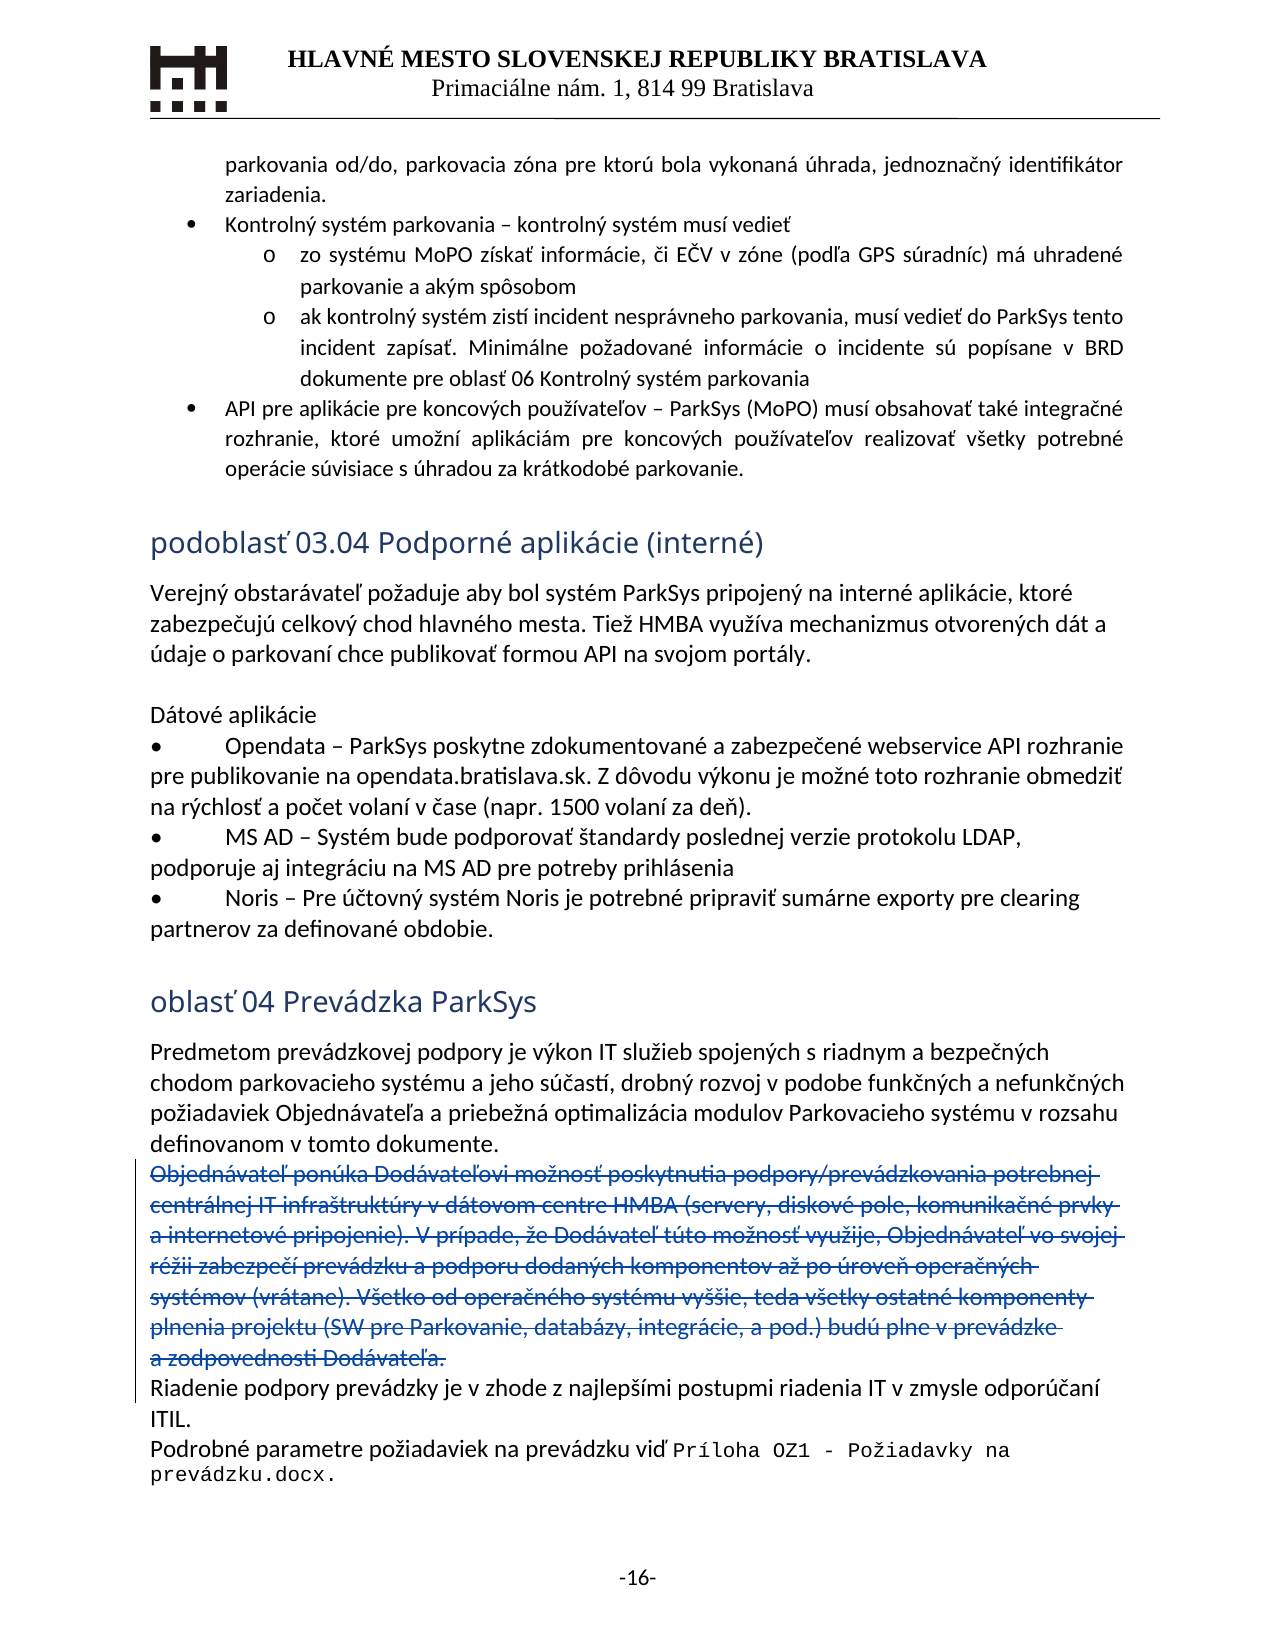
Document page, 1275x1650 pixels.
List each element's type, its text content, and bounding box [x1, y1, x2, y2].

text Verejný obstarávateľ požaduje aby bol systém ParkSys pripojený na interné aplikácie, ktoré zabezpečujú celkový chod hlavného mesta. Tiež HMBA využíva mechanizmus otvorených dát a údaje o parkovaní chce publikovať formou API na svojom portály. [150, 577, 1125, 669]
text • Noris – Pre účtovný systém Noris je potrebné pripraviť sumárne exporty pre clearing partnerov za definované obdobie. [150, 883, 1125, 944]
list zo systému MoPO získať informácie, či EČV v zóne (podľa GPS súradníc) má uhradené parkovanie a akým spôsobom [262, 241, 1125, 300]
text Dátové aplikácie [150, 699, 1125, 730]
text Riadenie podpory prevádzky je v zhode z najlepšími postupmi riadenia IT v zmysle odporúčaní ITIL. [150, 1372, 1125, 1433]
text • MS AD – Systém bude podporovať štandardy poslednej verzie protokolu LDAP, podporuje aj integráciu na MS AD pre potreby prihlásenia [150, 822, 1125, 883]
list API pre aplikácie pre koncových používateľov – ParkSys (MoPO) musí obsahovať také integračné rozhranie, ktoré umožní aplikáciám pre koncových používateľov realizovať všetky potrebné operácie súvisiace s úhradou za krátkodobé parkovanie. [187, 394, 1125, 482]
text Podrobné parametre požiadaviek na prevádzku viď Príloha OZ1 - Požiadavky na prevádzku.docx. [150, 1433, 1125, 1487]
subtitle oblasť 04 Prevádzka ParkSys [150, 981, 1125, 1021]
subtitle podoblasť 03.04 Podporné aplikácie (interné) [150, 522, 1125, 562]
list Kontrolný systém parkovania – kontrolný systém musí vedieť [187, 210, 1125, 238]
list ak kontrolný systém zistí incident nesprávneho parkovania, musí vedieť do ParkSys tento incident zapísať. Minimálne požadované informácie o incidente sú popísane v BRD dokumente pre oblasť 06 Kontrolný systém parkovania [262, 302, 1125, 392]
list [187, 150, 1125, 208]
text Predmetom prevádzkovej podpory je výkon IT služieb spojených s riadnym a bezpečných chodom parkovacieho systému a jeho súčastí, drobný rozvoj v podobe funkčných a nefunkčných požiadaviek Objednávateľa a priebežná optimalizácia modulov Parkovacieho systému v rozsahu definovanom v tomto dokumente. [150, 1036, 1125, 1158]
picture [150, 46, 227, 112]
text • Opendata – ParkSys poskytne zdokumentované a zabezpečené webservice API rozhranie pre publikovanie na opendata.bratislava.sk. Z dôvodu výkonu je možné toto rozhranie obmedziť na rýchlosť a počet volaní v čase (napr. 1500 volaní za deň). [150, 730, 1125, 822]
